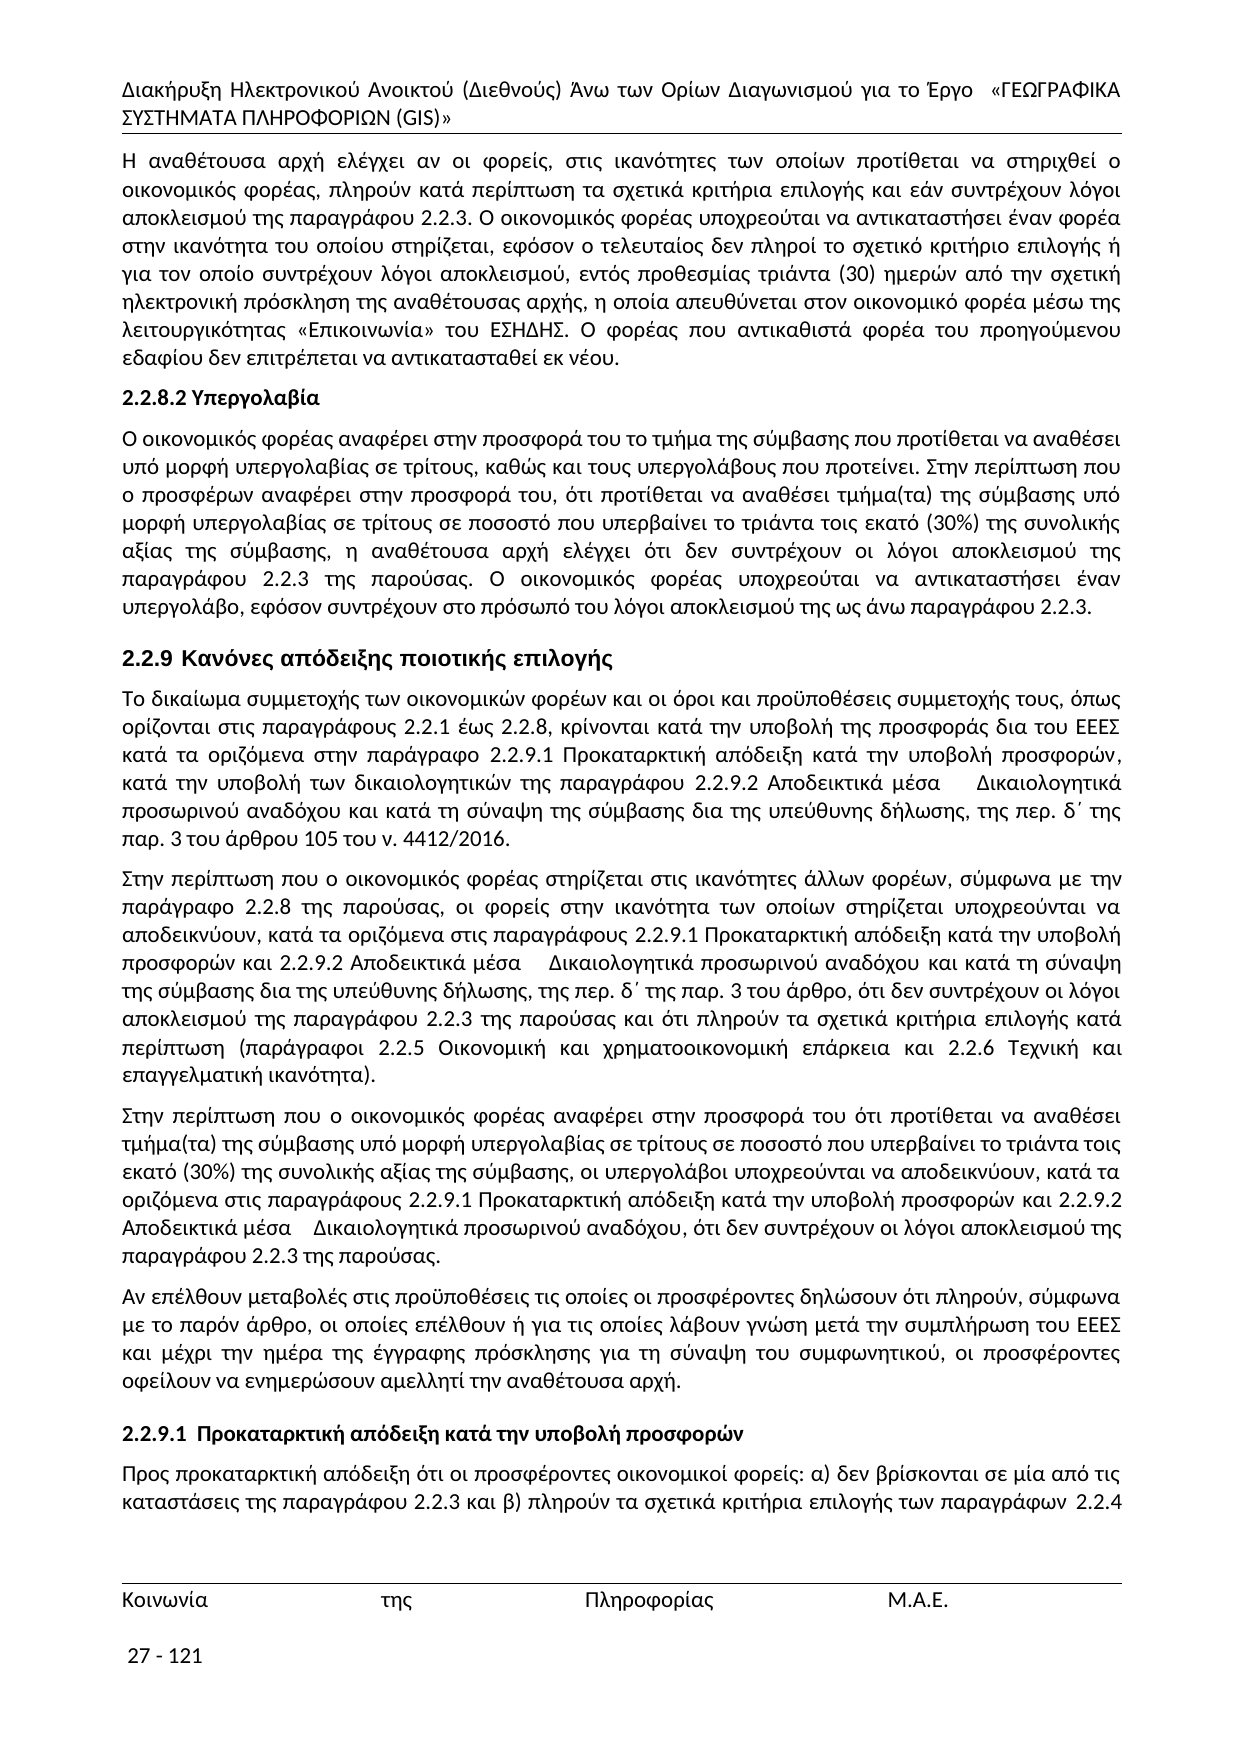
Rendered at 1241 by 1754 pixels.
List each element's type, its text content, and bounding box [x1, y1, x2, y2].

text Ο οικονομικός φορέας αναφέρει στην προσφορά του το τμήμα της σύμβασης που προτίθεται να αναθέσει υπό μορφή υπεργολαβίας σε τρίτους, καθώς και τους υπεργολάβους που προτείνει. Στην περίπτωση που o προσφέρων αναφέρει στην προσφορά του, ότι προτίθεται να αναθέσει τμήμα(τα) της σύμβασης υπό μορφή υπεργολαβίας σε τρίτους σε ποσοστό που υπερβαίνει το τριάντα τοις εκατό (30%) της συνολικής αξίας της σύμβασης, η αναθέτουσα αρχή ελέγχει ότι δεν συντρέχουν οι λόγοι αποκλεισμού της παραγράφου 2.2.3 της παρούσας. Ο οικονομικός φορέας υποχρεούται να αντικαταστήσει έναν υπεργολάβο, εφόσον συντρέχουν στο πρόσωπό του λόγοι αποκλεισμού της ως άνω παραγράφου 2.2.3. [122, 424, 1122, 620]
text Η αναθέτουσα αρχή ελέγχει αν οι φoρείς, στις ικανότητες των οποίων προτίθεται να στηριχθεί ο οικονομικός φορέας, πληρούν κατά περίπτωση τα σχετικά κριτήρια επιλογής και εάν συντρέχουν λόγοι αποκλεισμού της παραγράφου 2.2.3. Ο οικονομικός φορέας υποχρεούται να αντικαταστήσει έναν φορέα στην ικανότητα του οποίου στηρίζεται, εφόσον ο τελευταίος δεν πληροί το σχετικό κριτήριο επιλογής ή για τον οποίο συντρέχουν λόγοι αποκλεισμού, εντός προθεσμίας τριάντα (30) ημερών από την σχετική ηλεκτρονική πρόσκληση της αναθέτουσας αρχής, η οποία απευθύνεται στον οικονομικό φορέα μέσω της λειτουργικότητας «Επικοινωνία» του ΕΣΗΔΗΣ. Ο φορέας που αντικαθιστά φορέα του προηγούμενου εδαφίου δεν επιτρέπεται να αντικατασταθεί εκ νέου. [122, 147, 1122, 371]
text 2.2.8.2 Υπεργολαβία [122, 383, 1122, 411]
subtitle 2.2.9 Κανόνες απόδειξης ποιοτικής επιλογής [122, 645, 1122, 671]
subtitle 2.2.9.1 Προκαταρκτική απόδειξη κατά την υποβολή προσφορών [122, 1419, 1122, 1447]
text Το δικαίωμα συμμετοχής των οικονομικών φορέων και οι όροι και προϋποθέσεις συμμετοχής τους, όπως ορίζονται στις παραγράφους 2.2.1 έως 2.2.8, κρίνονται κατά την υποβολή της προσφοράς δια του ΕΕΕΣ κατά τα οριζόμενα στην παράγραφο 2.2.9.1 Προκαταρκτική απόδειξη κατά την υποβολή προσφορών, κατά την υποβολή των δικαιολογητικών της παραγράφου 2.2.9.2 Αποδεικτικά μέσα Δικαιολογητικά προσωρινού αναδόχου και κατά τη σύναψη της σύμβασης δια της υπεύθυνης δήλωσης, της περ. δ΄ της παρ. 3 του άρθρου 105 του ν. 4412/2016. [122, 684, 1122, 852]
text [122, 1459, 1122, 1515]
text Αν επέλθουν μεταβολές στις προϋποθέσεις τις οποίες οι προσφέροντες δηλώσουν ότι πληρούν, σύμφωνα με το παρόν άρθρο, οι οποίες επέλθουν ή για τις οποίες λάβουν γνώση μετά την συμπλήρωση του ΕΕΕΣ και μέχρι την ημέρα της έγγραφης πρόσκλησης για τη σύναψη του συμφωνητικού, οι προσφέροντες οφείλουν να ενημερώσουν αμελλητί την αναθέτουσα αρχή. [122, 1282, 1122, 1394]
text Στην περίπτωση που ο οικονομικός φορέας στηρίζεται στις ικανότητες άλλων φορέων, σύμφωνα με την παράγραφο 2.2.8 της παρούσας, οι φορείς στην ικανότητα των οποίων στηρίζεται υποχρεούνται να αποδεικνύουν, κατά τα οριζόμενα στις παραγράφους 2.2.9.1 Προκαταρκτική απόδειξη κατά την υποβολή προσφορών και 2.2.9.2 Αποδεικτικά μέσα Δικαιολογητικά προσωρινού αναδόχου και κατά τη σύναψη της σύμβασης δια της υπεύθυνης δήλωσης, της περ. δ΄ της παρ. 3 του άρθρο, ότι δεν συντρέχουν οι λόγοι αποκλεισμού της παραγράφου 2.2.3 της παρούσας και ότι πληρούν τα σχετικά κριτήρια επιλογής κατά περίπτωση (παράγραφοι 2.2.5 Οικονομική και χρηματοοικονομική επάρκεια και 2.2.6 Τεχνική και επαγγελματική ικανότητα). [122, 864, 1122, 1089]
text Στην περίπτωση που o οικονομικός φορέας αναφέρει στην προσφορά του ότι προτίθεται να αναθέσει τμήμα(τα) της σύμβασης υπό μορφή υπεργολαβίας σε τρίτους σε ποσοστό που υπερβαίνει το τριάντα τοις εκατό (30%) της συνολικής αξίας της σύμβασης, οι υπεργολάβοι υποχρεούνται να αποδεικνύουν, κατά τα οριζόμενα στις παραγράφους 2.2.9.1 Προκαταρκτική απόδειξη κατά την υποβολή προσφορών και 2.2.9.2 Αποδεικτικά μέσα Δικαιολογητικά προσωρινού αναδόχου, ότι δεν συντρέχουν οι λόγοι αποκλεισμού της παραγράφου 2.2.3 της παρούσας. [122, 1101, 1122, 1269]
